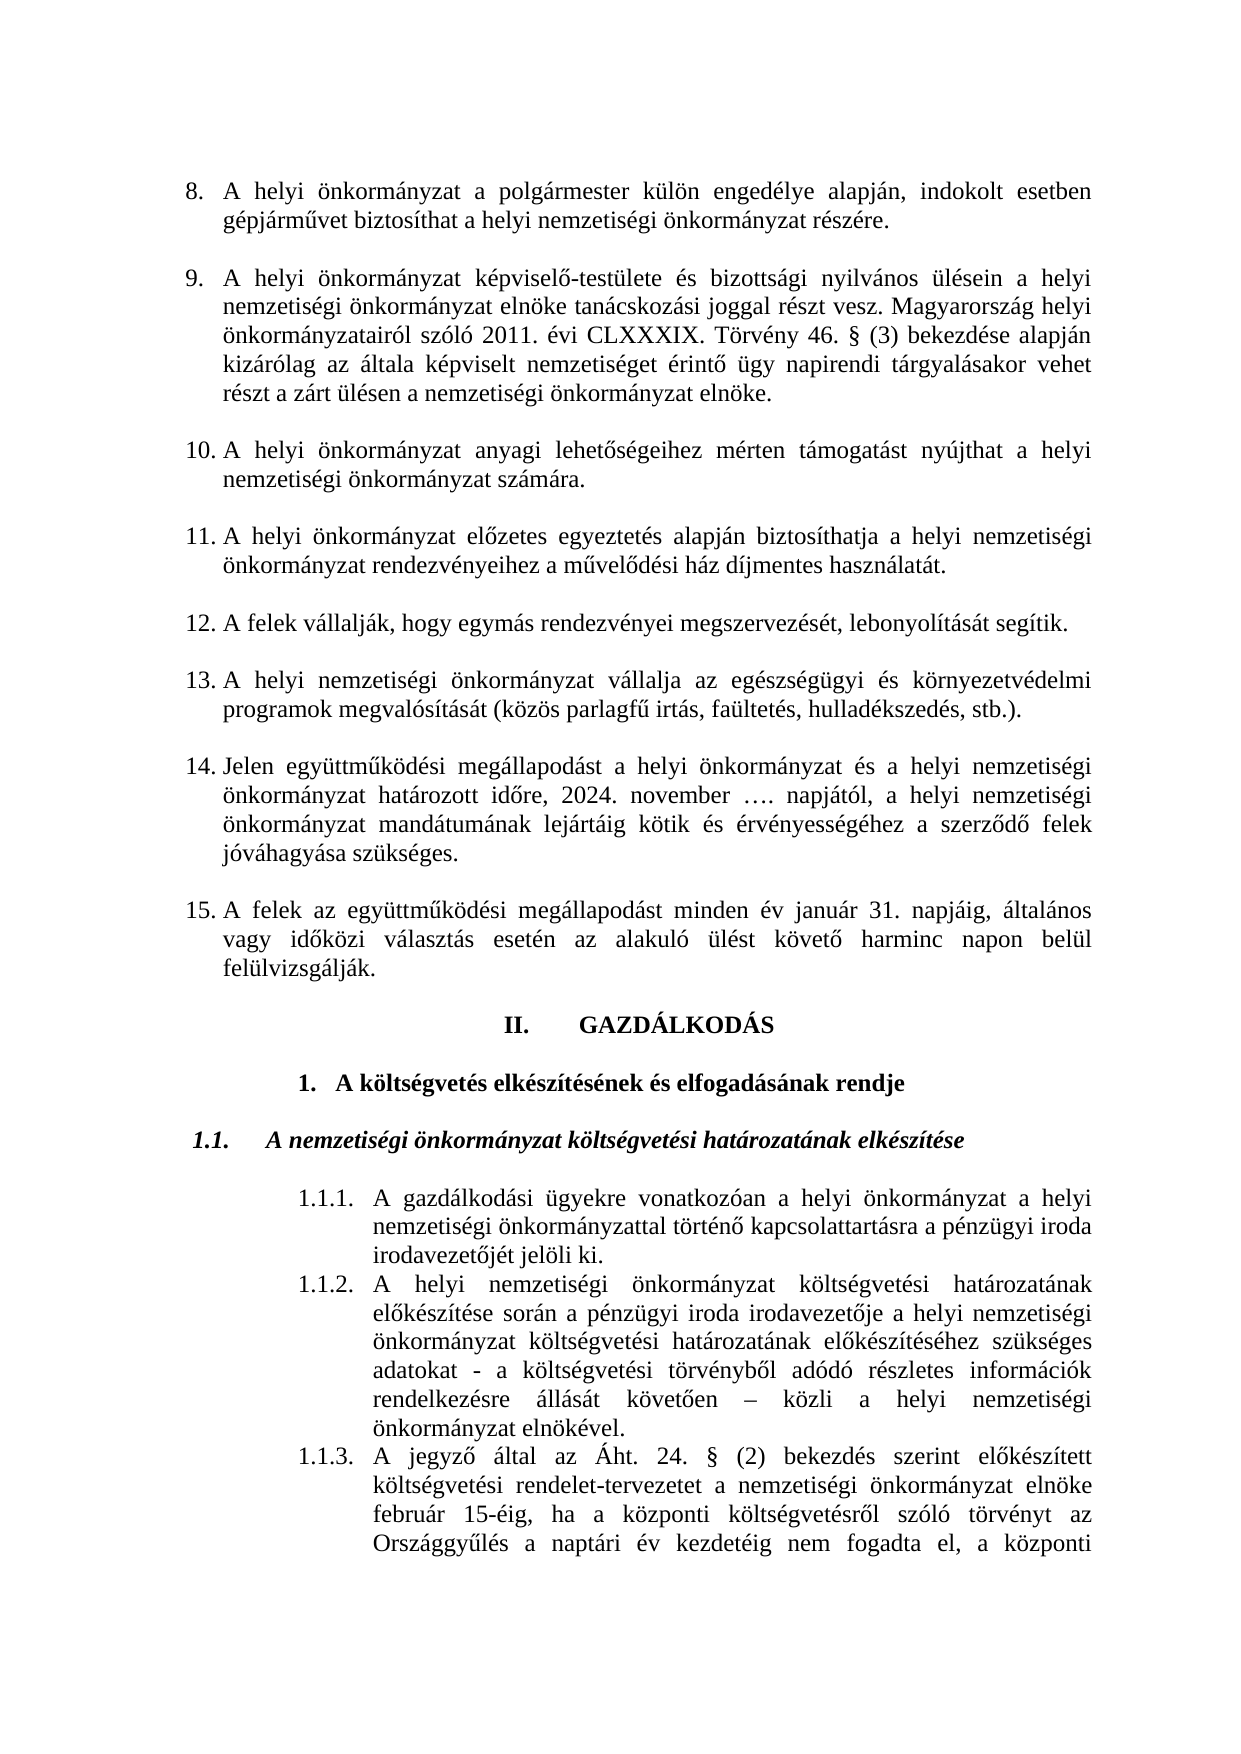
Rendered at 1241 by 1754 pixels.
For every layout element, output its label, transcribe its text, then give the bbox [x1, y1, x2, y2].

list A gazdálkodási ügyekre vonatkozóan a helyi önkormányzat a helyi nemzetiségi önkormányzattal történő kapcsolattartásra a pénzügyi iroda irodavezetőjét jelöli ki. [298, 1183, 1093, 1269]
list GAZDÁLKODÁS [185, 1010, 1093, 1039]
list A költségvetés elkészítésének és elfogadásának rendje [298, 1068, 1093, 1096]
list Jelen együttműködési megállapodást a helyi önkormányzat és a helyi nemzetiségi önkormányzat határozott időre, 2024. november …. napjától, a helyi nemzetiségi önkormányzat mandátumának lejártáig kötik és érvényességéhez a szerződő felek jóváhagyása szükséges. [185, 751, 1093, 866]
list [298, 1441, 1093, 1556]
list A helyi önkormányzat anyagi lehetőségeihez mérten támogatást nyújthat a helyi nemzetiségi önkormányzat számára. [185, 435, 1093, 493]
list A helyi nemzetiségi önkormányzat költségvetési határozatának előkészítése során a pénzügyi iroda irodavezetője a helyi nemzetiségi önkormányzat költségvetési határozatának előkészítéséhez szükséges adatokat - a költségvetési törvényből adódó részletes információk rendelkezésre állását követően – közli a helyi nemzetiségi önkormányzat elnökével. [298, 1269, 1093, 1441]
list A helyi önkormányzat a polgármester külön engedélye alapján, indokolt esetben gépjárművet biztosíthat a helyi nemzetiségi önkormányzat részére. [185, 176, 1093, 234]
list A felek vállalják, hogy egymás rendezvényei megszervezését, lebonyolítását segítik. [185, 608, 1093, 636]
list A nemzetiségi önkormányzat költségvetési határozatának elkészítése [192, 1125, 1093, 1154]
list A helyi nemzetiségi önkormányzat vállalja az egészségügyi és környezetvédelmi programok megvalósítását (közös parlagfű irtás, faültetés, hulladékszedés, stb.). [185, 665, 1093, 723]
list A felek az együttműködési megállapodást minden év január 31. napjáig, általános vagy időközi választás esetén az alakuló ülést követő harminc napon belül felülvizsgálják. [185, 895, 1093, 981]
list A helyi önkormányzat előzetes egyeztetés alapján biztosíthatja a helyi nemzetiségi önkormányzat rendezvényeihez a művelődési ház díjmentes használatát. [185, 521, 1093, 579]
list A helyi önkormányzat képviselő-testülete és bizottsági nyilvános ülésein a helyi nemzetiségi önkormányzat elnöke tanácskozási joggal részt vesz. Magyarország helyi önkormányzatairól szóló 2011. évi CLXXXIX. Törvény 46. § (3) bekezdése alapján kizárólag az általa képviselt nemzetiséget érintő ügy napirendi tárgyalásakor vehet részt a zárt ülésen a nemzetiségi önkormányzat elnöke. [185, 263, 1093, 406]
